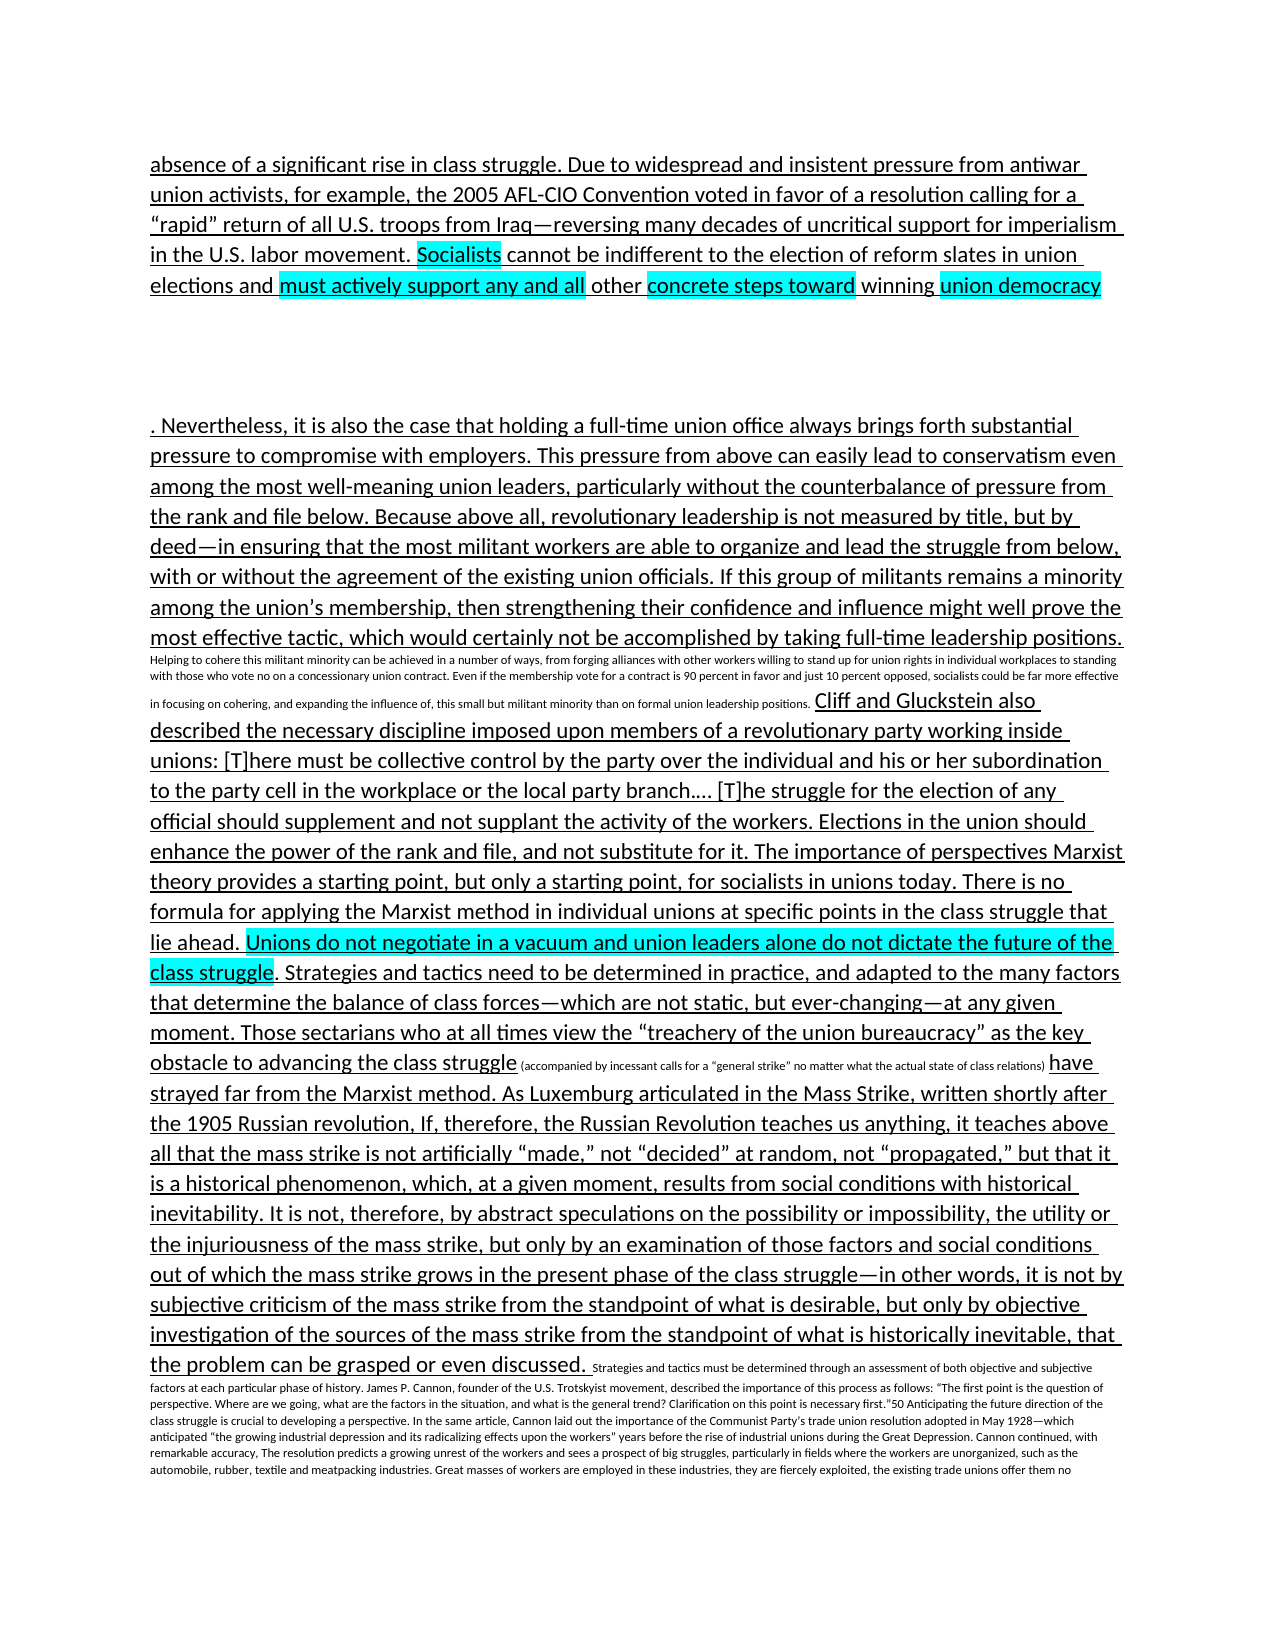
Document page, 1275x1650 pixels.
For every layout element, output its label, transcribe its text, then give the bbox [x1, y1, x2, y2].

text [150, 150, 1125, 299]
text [150, 863, 1125, 1477]
